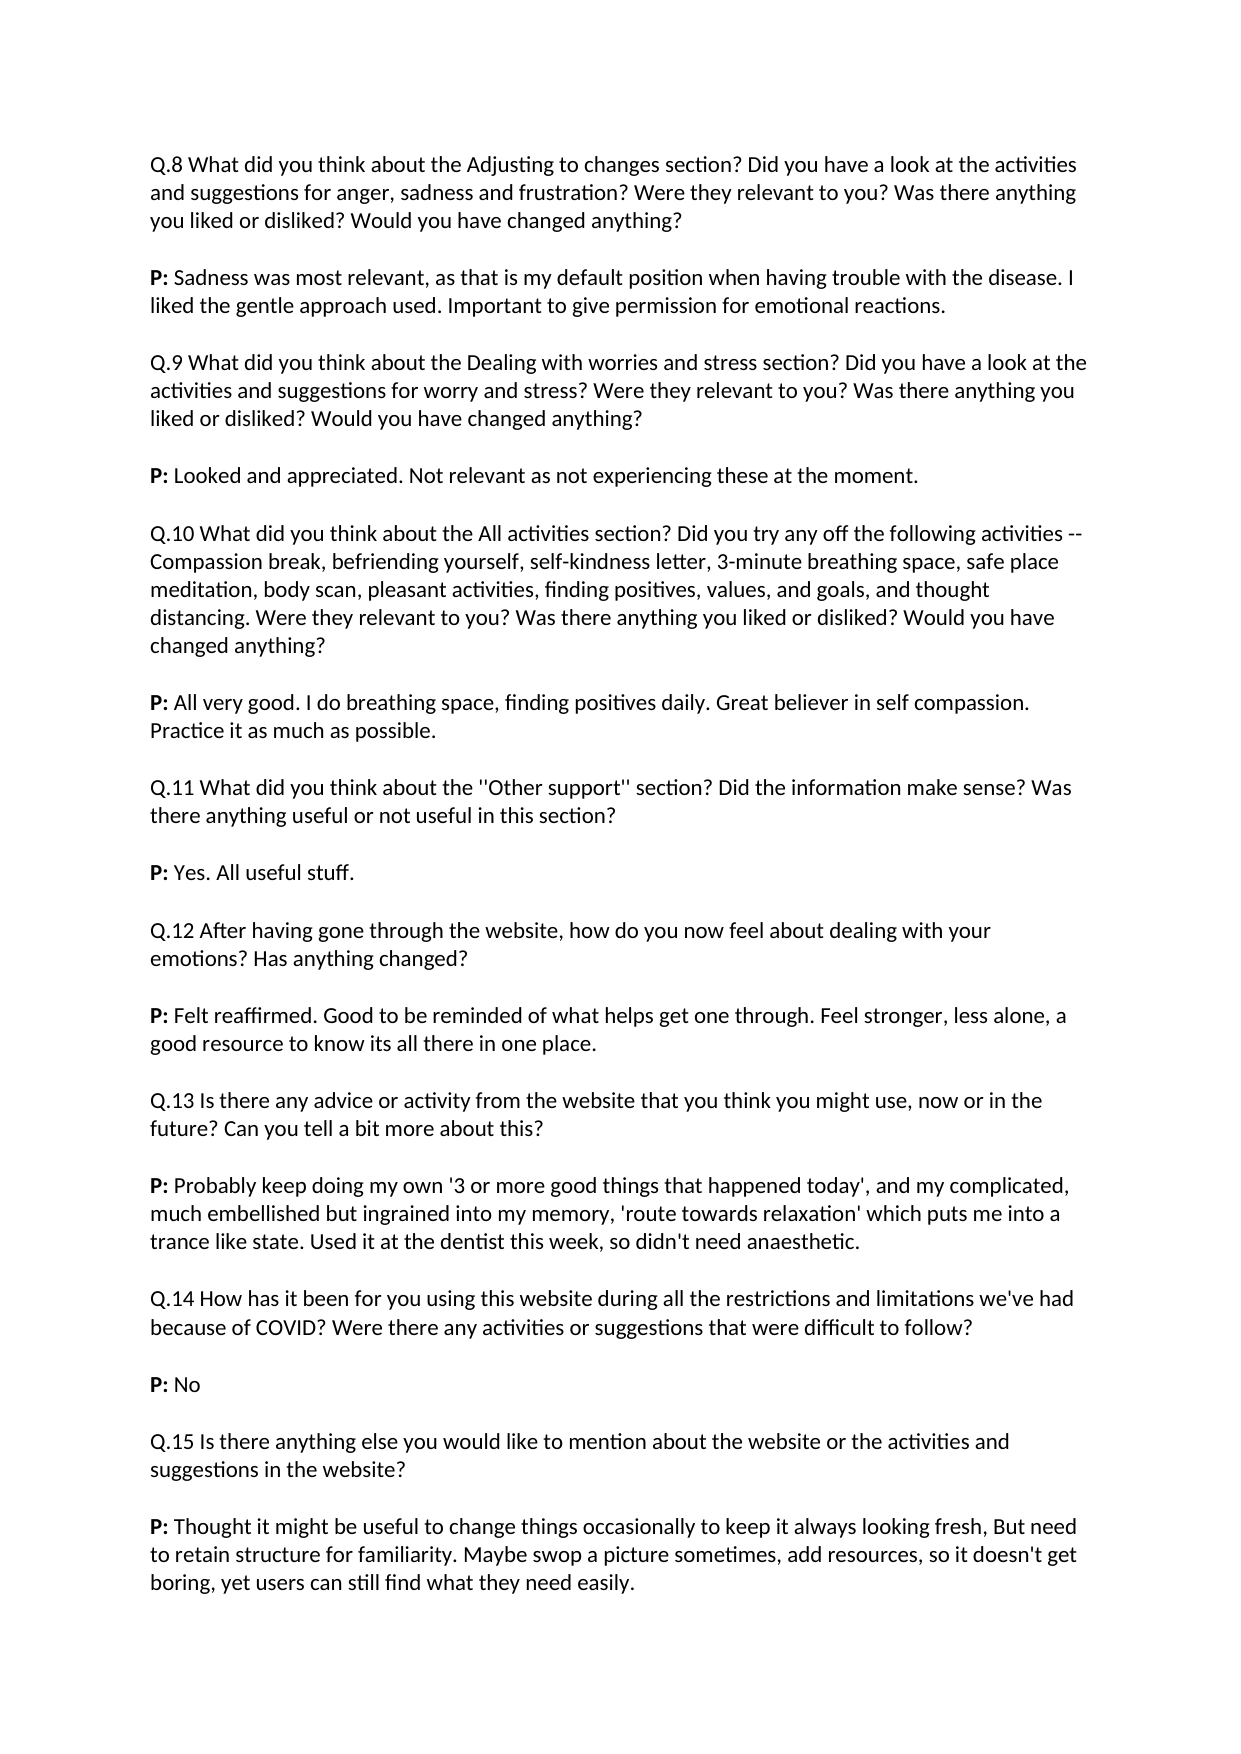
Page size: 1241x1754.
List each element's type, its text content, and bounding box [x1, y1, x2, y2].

text P: Looked and appreciated. Not relevant as not experiencing these at the moment. [150, 462, 1090, 490]
text Q.13 Is there any advice or activity from the website that you think you might use, now or in the future? Can you tell a bit more about this? [150, 1086, 1090, 1142]
text P: Sadness was most relevant, as that is my default position when having trouble with the disease. I liked the gentle approach used. Important to give permission for emotional reactions. [150, 263, 1090, 319]
text Q.8 What did you think about the Adjusting to changes section? Did you have a look at the activities and suggestions for anger, sadness and frustration? Were they relevant to you? Was there anything you liked or disliked? Would you have changed anything? [150, 150, 1090, 234]
text P: Probably keep doing my own '3 or more good things that happened today', and my complicated, much embellished but ingrained into my memory, 'route towards relaxation' which puts me into a trance like state. Used it at the dentist this week, so didn't need anaesthetic. [150, 1171, 1090, 1255]
text Q.15 Is there anything else you would like to mention about the website or the activities and suggestions in the website? [150, 1427, 1090, 1483]
text P: No [150, 1370, 1090, 1398]
text Q.9 What did you think about the Dealing with worries and stress section? Did you have a look at the activities and suggestions for worry and stress? Were they relevant to you? Was there anything you liked or disliked? Would you have changed anything? [150, 348, 1090, 432]
text P: Thought it might be useful to change things occasionally to keep it always looking fresh, But need to retain structure for familiarity. Maybe swop a picture sometimes, add resources, so it doesn't get boring, yet users can still find what they need easily. [150, 1512, 1090, 1596]
text Q.12 After having gone through the website, how do you now feel about dealing with your emotions? Has anything changed? [150, 916, 1090, 972]
text Q.10 What did you think about the All activities section? Did you try any off the following activities -- Compassion break, befriending yourself, self-kindness letter, 3-minute breathing space, safe place meditation, body scan, pleasant activities, finding positives, values, and goals, and thought distancing. Were they relevant to you? Was there anything you liked or disliked? Would you have changed anything? [150, 519, 1090, 659]
text Q.11 What did you think about the ''Other support'' section? Did the information make sense? Was there anything useful or not useful in this section? [150, 773, 1090, 829]
text Q.14 How has it been for you using this website during all the restrictions and limitations we've had because of COVID? Were there any activities or suggestions that were difficult to follow? [150, 1284, 1090, 1341]
text P: All very good. I do breathing space, finding positives daily. Great believer in self compassion. Practice it as much as possible. [150, 688, 1090, 744]
text P: Felt reaffirmed. Good to be reminded of what helps get one through. Feel stronger, less alone, a good resource to know its all there in one place. [150, 1001, 1090, 1057]
text P: Yes. All useful stuff. [150, 858, 1090, 887]
